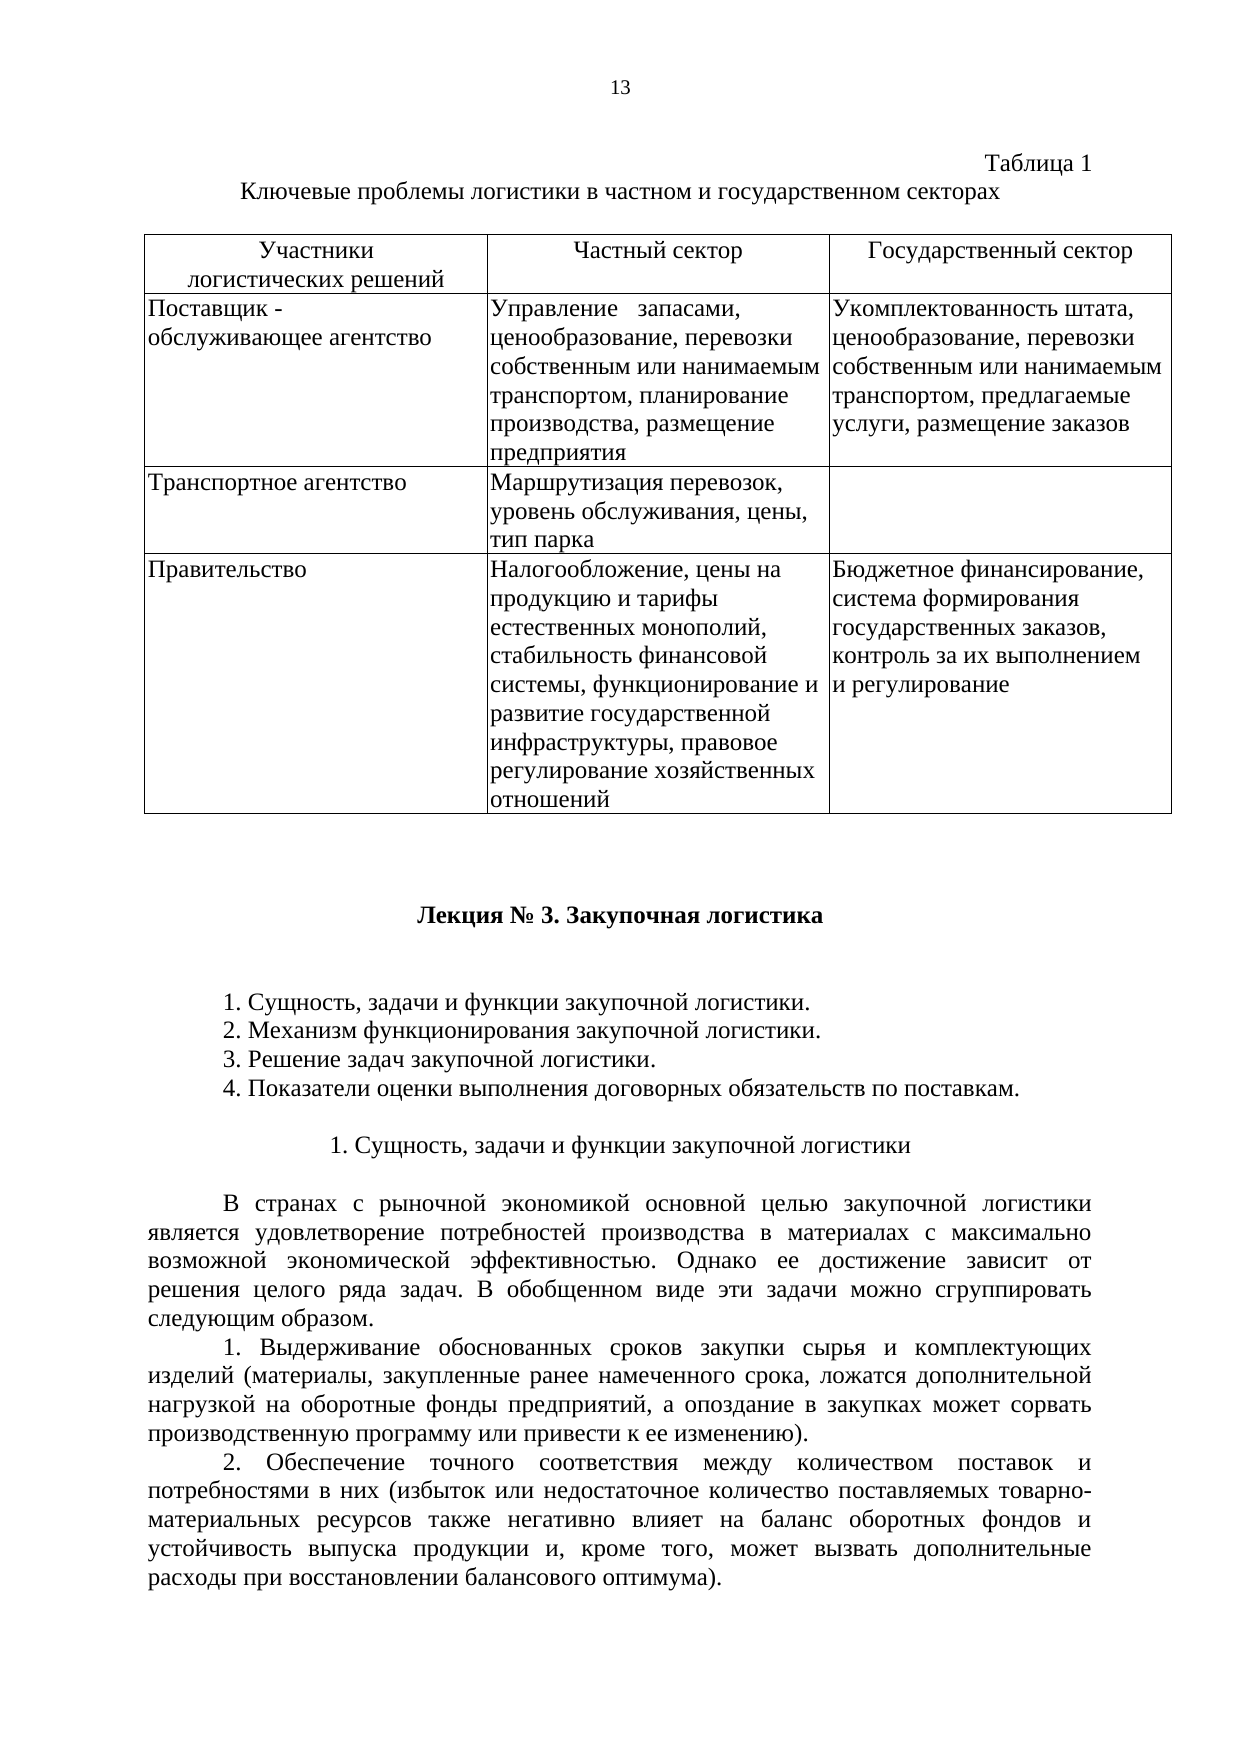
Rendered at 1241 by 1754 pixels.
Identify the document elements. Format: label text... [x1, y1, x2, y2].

table_cell Укомплектованность штата, ценообразование, перевозки собственным или нанимаемым транспортом, предлагаемые услуги, размещение заказов [830, 294, 1171, 466]
table_header Частный сектор [488, 235, 829, 292]
table_cell Транспортное агентство [145, 467, 487, 553]
text 1. Сущность, задачи и функции закупочной логистики. [148, 987, 1092, 1015]
text 2. Обеспечение точного соответствия между количеством поставок и потребностями в них (избыток или недостаточное количество поставляемых товарно-материальных ресурсов также негативно влияет на баланс оборотных фондов и устойчивость выпуска продукции и, кроме того, может вызвать дополнительные расходы при восстановлении балансового оптимума). [148, 1447, 1092, 1590]
text 1. Сущность, задачи и функции закупочной логистики [148, 1130, 1092, 1159]
table_cell Налогообложение, цены на продукцию и тарифы естественных монополий, стабильность финансовой системы, функционирование и развитие государственной инфраструктуры, правовое регулирование хозяйственных отношений [488, 554, 829, 813]
text 2. Механизм функционирования закупочной логистики. [148, 1015, 1092, 1044]
table_cell Маршрутизация перевозок, уровень обслуживания, цены, тип парка [488, 467, 829, 553]
table_header Участники логистических решений [145, 235, 487, 292]
subtitle Лекция № 3. Закупочная логистика [148, 900, 1092, 929]
text Ключевые проблемы логистики в частном и государственном секторах [148, 176, 1092, 205]
table_header Государственный сектор [830, 235, 1171, 292]
text 4. Показатели оценки выполнения договорных обязательств по поставкам. [148, 1073, 1092, 1102]
table_cell [830, 467, 1171, 553]
table_cell Поставщик - обслуживающее агентство [145, 294, 487, 466]
text Таблица 1 [148, 148, 1092, 176]
text 1. Выдерживание обоснованных сроков закупки сырья и комплектующих изделий (материалы, закупленные ранее намеченного срока, ложатся дополнительной нагрузкой на оборотные фонды предприятий, а опоздание в закупках может сорвать производственную программу или привести к ее изменению). [148, 1332, 1092, 1447]
table_cell Правительство [145, 554, 487, 813]
table_cell Управление запасами, ценообразование, перевозки собственным или нанимаемым транспортом, планирование производства, размещение предприятия [488, 294, 829, 466]
text В странах с рыночной экономикой основной целью закупочной логистики является удовлетворение потребностей производства в материалах с максимально возможной экономической эффективностью. Однако ее достижение зависит от решения целого ряда задач. В обобщенном виде эти задачи можно сгруппировать следующим образом. [148, 1188, 1092, 1332]
text 3. Решение задач закупочной логистики. [148, 1044, 1092, 1073]
table_cell Бюджетное финансирование, система формирования государственных заказов, контроль за их выполнением и регулирование [830, 554, 1171, 813]
